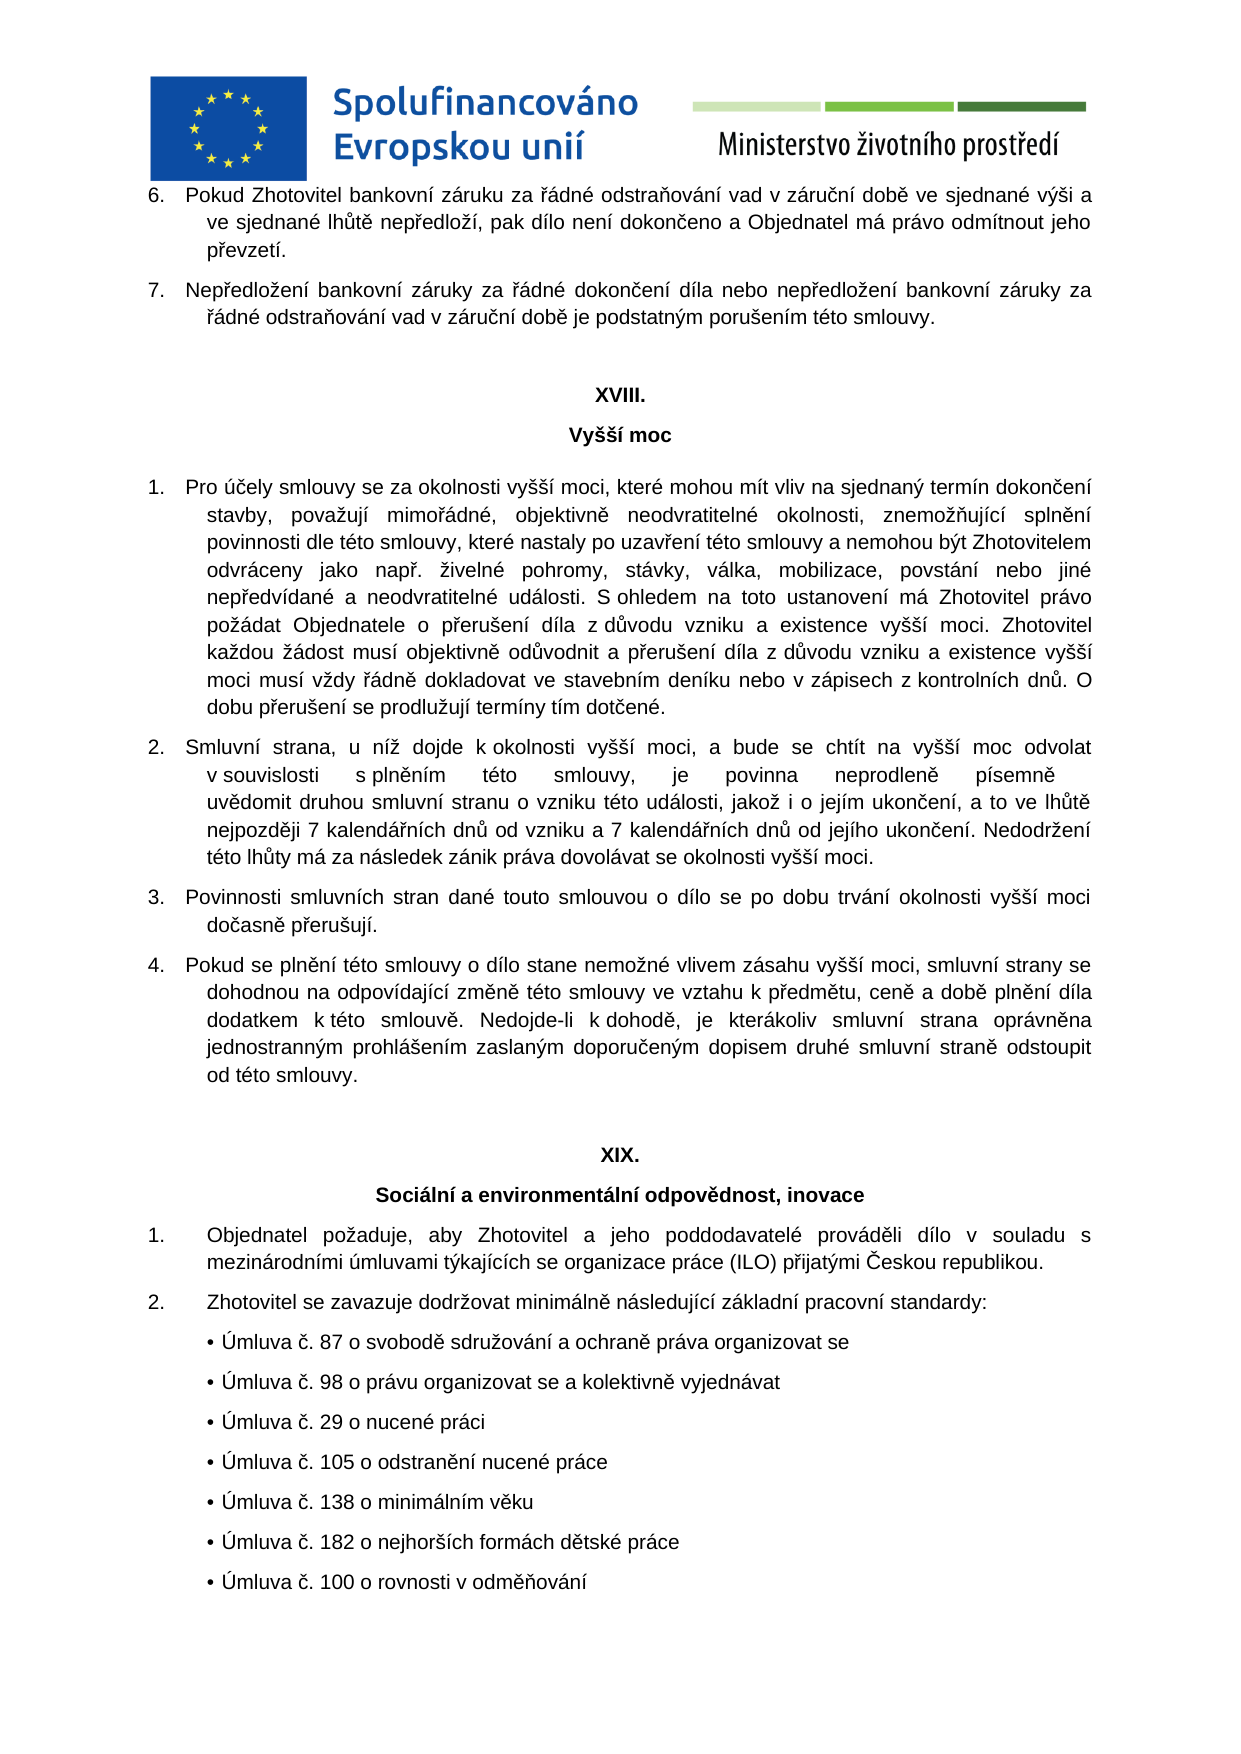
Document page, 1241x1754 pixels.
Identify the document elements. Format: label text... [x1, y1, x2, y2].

text 2. Zhotovitel se zavazuje dodržovat minimálně následující základní pracovní standardy: [148, 1290, 1093, 1314]
list Pokud Zhotovitel bankovní záruku za řádné odstraňování vad v záruční době ve sjednané výši a ve sjednané lhůtě nepředloží, pak dílo není dokončeno a Objednatel má právo odmítnout jeho převzetí. [148, 183, 1093, 262]
list Pro účely smlouvy se za okolnosti vyšší moci, které mohou mít vliv na sjednaný termín dokončení stavby, považují mimořádné, objektivně neodvratitelné okolnosti, znemožňující splnění povinnosti dle této smlouvy, které nastaly po uzavření této smlouvy a nemohou být Zhotovitelem odvráceny jako např. živelné pohromy, stávky, válka, mobilizace, povstání nebo jiné nepředvídané a neodvratitelné události. S ohledem na toto ustanovení má Zhotovitel právo požádat Objednatele o přerušení díla z důvodu vzniku a existence vyšší moci. Zhotovitel každou žádost musí objektivně odůvodnit a přerušení díla z důvodu vzniku a existence vyšší moci musí vždy řádně dokladovat ve stavebním deníku nebo v zápisech z kontrolních dnů. O dobu přerušení se prodlužují termíny tím dotčené. [148, 475, 1093, 719]
text 1. Objednatel požaduje, aby Zhotovitel a jeho poddodavatelé prováděli dílo v souladu s mezinárodními úmluvami týkajících se organizace práce (ILO) přijatými Českou republikou. [148, 1223, 1093, 1274]
text • Úmluva č. 98 o právu organizovat se a kolektivně vyjednávat [207, 1370, 1093, 1394]
text • Úmluva č. 182 o nejhorších formách dětské práce [207, 1530, 1093, 1554]
text • Úmluva č. 105 o odstranění nucené práce [207, 1450, 1093, 1474]
list Povinnosti smluvních stran dané touto smlouvou o dílo se po dobu trvání okolnosti vyšší moci dočasně přerušují. [148, 885, 1093, 937]
list Pokud se plnění této smlouvy o dílo stane nemožné vlivem zásahu vyšší moci, smluvní strany se dohodnou na odpovídající změně této smlouvy ve vztahu k předmětu, ceně a době plnění díla dodatkem k této smlouvě. Nedojde-li k dohodě, je kterákoliv smluvní strana oprávněna jednostranným prohlášením zaslaným doporučeným dopisem druhé smluvní straně odstoupit od této smlouvy. [148, 953, 1093, 1087]
list Nepředložení bankovní záruky za řádné dokončení díla nebo nepředložení bankovní záruky za řádné odstraňování vad v záruční době je podstatným porušením této smlouvy. [148, 278, 1093, 329]
text Vyšší moc [148, 423, 1093, 447]
text XVIII. [148, 383, 1093, 407]
text Sociální a environmentální odpovědnost, inovace [148, 1183, 1093, 1207]
text • Úmluva č. 138 o minimálním věku [207, 1490, 1093, 1514]
text • Úmluva č. 100 o rovnosti v odměňování [207, 1570, 1093, 1594]
text • Úmluva č. 29 o nucené práci [207, 1410, 1093, 1434]
text • Úmluva č. 87 o svobodě sdružování a ochraně práva organizovat se [207, 1330, 1093, 1354]
list Smluvní strana, u níž dojde k okolnosti vyšší moci, a bude se chtít na vyšší moc odvolat v souvislosti s plněním této smlouvy, je povinna neprodleně písemně uvědomit druhou smluvní stranu o vzniku této události, jakož i o jejím ukončení, a to ve lhůtě nejpozději 7 kalendářních dnů od vzniku a 7 kalendářních dnů od jejího ukončení. Nedodržení této lhůty má za následek zánik práva dovolávat se okolnosti vyšší moci. [148, 735, 1093, 869]
text XIX. [148, 1143, 1093, 1167]
